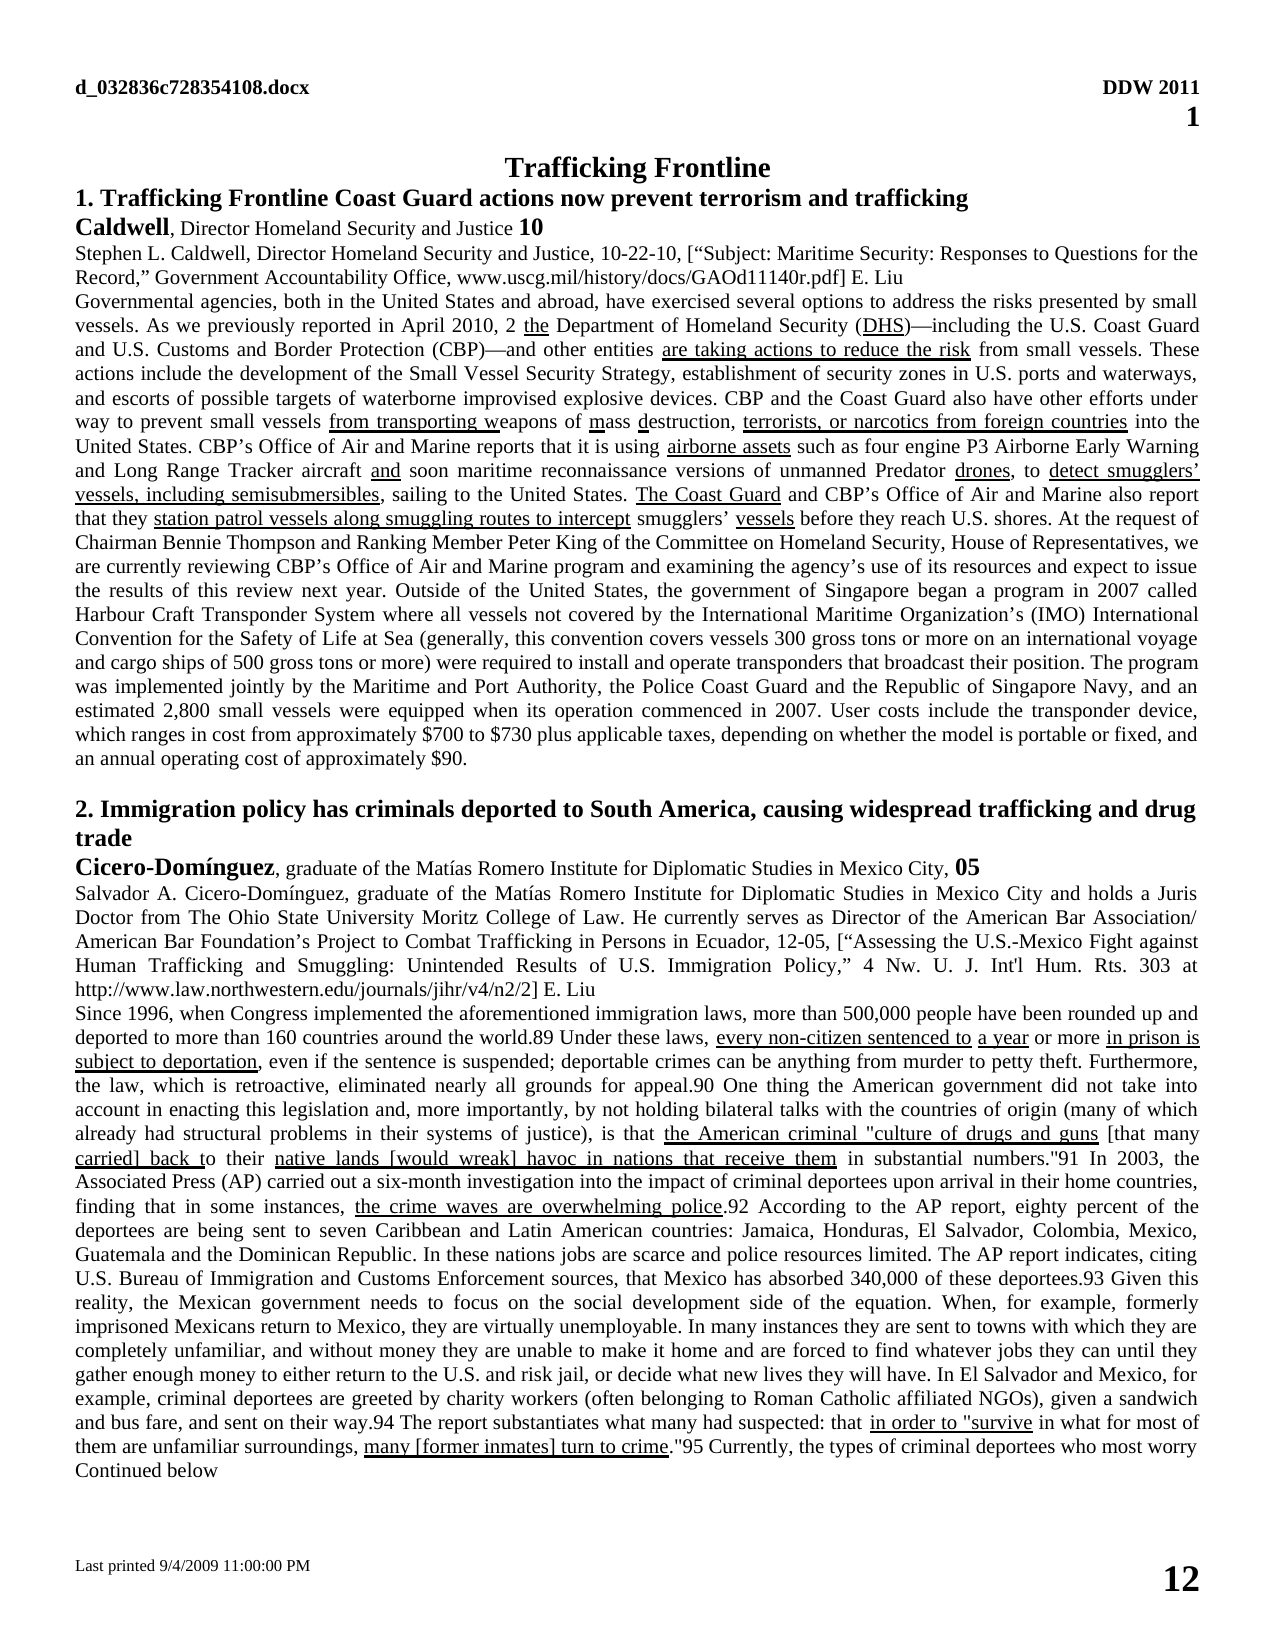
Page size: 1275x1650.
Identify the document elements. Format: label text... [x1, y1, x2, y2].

text 1. Trafficking Frontline Coast Guard actions now prevent terrorism and trafficking [75, 183, 1200, 212]
text Continued below [75, 1458, 1200, 1482]
text Cicero-Domínguez, graduate of the Matías Romero Institute for Diplomatic Studies in Mexico City, 05 [75, 852, 1200, 881]
text 2. Immigration policy has criminals deported to South America, causing widespread trafficking and drug trade [75, 794, 1200, 852]
text Governmental agencies, both in the United States and abroad, have exercised several options to address the risks presented by small vessels. As we previously reported in April 2010, 2 the Department of Homeland Security (DHS)—including the U.S. Coast Guard and U.S. Customs and Border Protection (CBP)—and other entities are taking actions to reduce the risk from small vessels. These actions include the development of the Small Vessel Security Strategy, establishment of security zones in U.S. ports and waterways, and escorts of possible targets of waterborne improvised explosive devices. CBP and the Coast Guard also have other efforts under way to prevent small vessels from transporting weapons of mass destruction, terrorists, or narcotics from foreign countries into the United States. CBP’s Office of Air and Marine reports that it is using airborne assets such as four engine P3 Airborne Early Warning and Long Range Tracker aircraft and soon maritime reconnaissance versions of unmanned Predator drones, to detect smugglers’ vessels, including semisubmersibles, sailing to the United States. The Coast Guard and CBP’s Office of Air and Marine also report that they station patrol vessels along smuggling routes to intercept smugglers’ vessels before they reach U.S. shores. At the request of Chairman Bennie Thompson and Ranking Member Peter King of the Committee on Homeland Security, House of Representatives, we are currently reviewing CBP’s Office of Air and Marine program and examining the agency’s use of its resources and expect to issue the results of this review next year. Outside of the United States, the government of Singapore began a program in 2007 called Harbour Craft Transponder System where all vessels not covered by the International Maritime Organization’s (IMO) International Convention for the Safety of Life at Sea (generally, this convention covers vessels 300 gross tons or more on an international voyage and cargo ships of 500 gross tons or more) were required to install and operate transponders that broadcast their position. The program was implemented jointly by the Maritime and Port Authority, the Police Coast Guard and the Republic of Singapore Navy, and an estimated 2,800 small vessels were equipped when its operation commenced in 2007. User costs include the transponder device, which ranges in cost from approximately $700 to $730 plus applicable taxes, depending on whether the model is portable or fixed, and an annual operating cost of approximately $90. [75, 289, 1200, 770]
subtitle Trafficking Frontline [75, 150, 1200, 183]
text Salvador A. Cicero-Domínguez, graduate of the Matías Romero Institute for Diplomatic Studies in Mexico City and holds a Juris Doctor from The Ohio State University Moritz College of Law. He currently serves as Director of the American Bar Association/ American Bar Foundation’s Project to Combat Trafficking in Persons in Ecuador, 12-05, [“Assessing the U.S.-Mexico Fight against Human Trafficking and Smuggling: Unintended Results of U.S. Immigration Policy,” 4 Nw. U. J. Int'l Hum. Rts. 303 at http://www.law.northwestern.edu/journals/jihr/v4/n2/2] E. Liu [75, 881, 1200, 1001]
text Since 1996, when Congress implemented the aforementioned immigration laws, more than 500,000 people have been rounded up and deported to more than 160 countries around the world.89 Under these laws, every non-citizen sentenced to a year or more in prison is subject to deportation, even if the sentence is suspended; deportable crimes can be anything from murder to petty theft. Furthermore, the law, which is retroactive, eliminated nearly all grounds for appeal.90 One thing the American government did not take into account in enacting this legislation and, more importantly, by not holding bilateral talks with the countries of origin (many of which already had structural problems in their systems of justice), is that the American criminal "culture of drugs and guns [that many carried] back to their native lands [would wreak] havoc in nations that receive them in substantial numbers."91 In 2003, the Associated Press (AP) carried out a six-month investigation into the impact of criminal deportees upon arrival in their home countries, finding that in some instances, the crime waves are overwhelming police.92 According to the AP report, eighty percent of the deportees are being sent to seven Caribbean and Latin American countries: Jamaica, Honduras, El Salvador, Colombia, Mexico, Guatemala and the Dominican Republic. In these nations jobs are scarce and police resources limited. The AP report indicates, citing U.S. Bureau of Immigration and Customs Enforcement sources, that Mexico has absorbed 340,000 of these deportees.93 Given this reality, the Mexican government needs to focus on the social development side of the equation. When, for example, formerly imprisoned Mexicans return to Mexico, they are virtually unemployable. In many instances they are sent to towns with which they are completely unfamiliar, and without money they are unable to make it home and are forced to find whatever jobs they can until they gather enough money to either return to the U.S. and risk jail, or decide what new lives they will have. In El Salvador and Mexico, for example, criminal deportees are greeted by charity workers (often belonging to Roman Catholic affiliated NGOs), given a sandwich and bus fare, and sent on their way.94 The report substantiates what many had suspected: that in order to "survive in what for most of them are unfamiliar surroundings, many [former inmates] turn to crime."95 Currently, the types of criminal deportees who most worry [75, 1001, 1200, 1458]
text Stephen L. Caldwell, Director Homeland Security and Justice, 10-22-10, [“Subject: Maritime Security: Responses to Questions for the Record,” Government Accountability Office, www.uscg.mil/history/docs/GAOd11140r.pdf] E. Liu [75, 241, 1200, 289]
text Caldwell, Director Homeland Security and Justice 10 [75, 212, 1200, 241]
